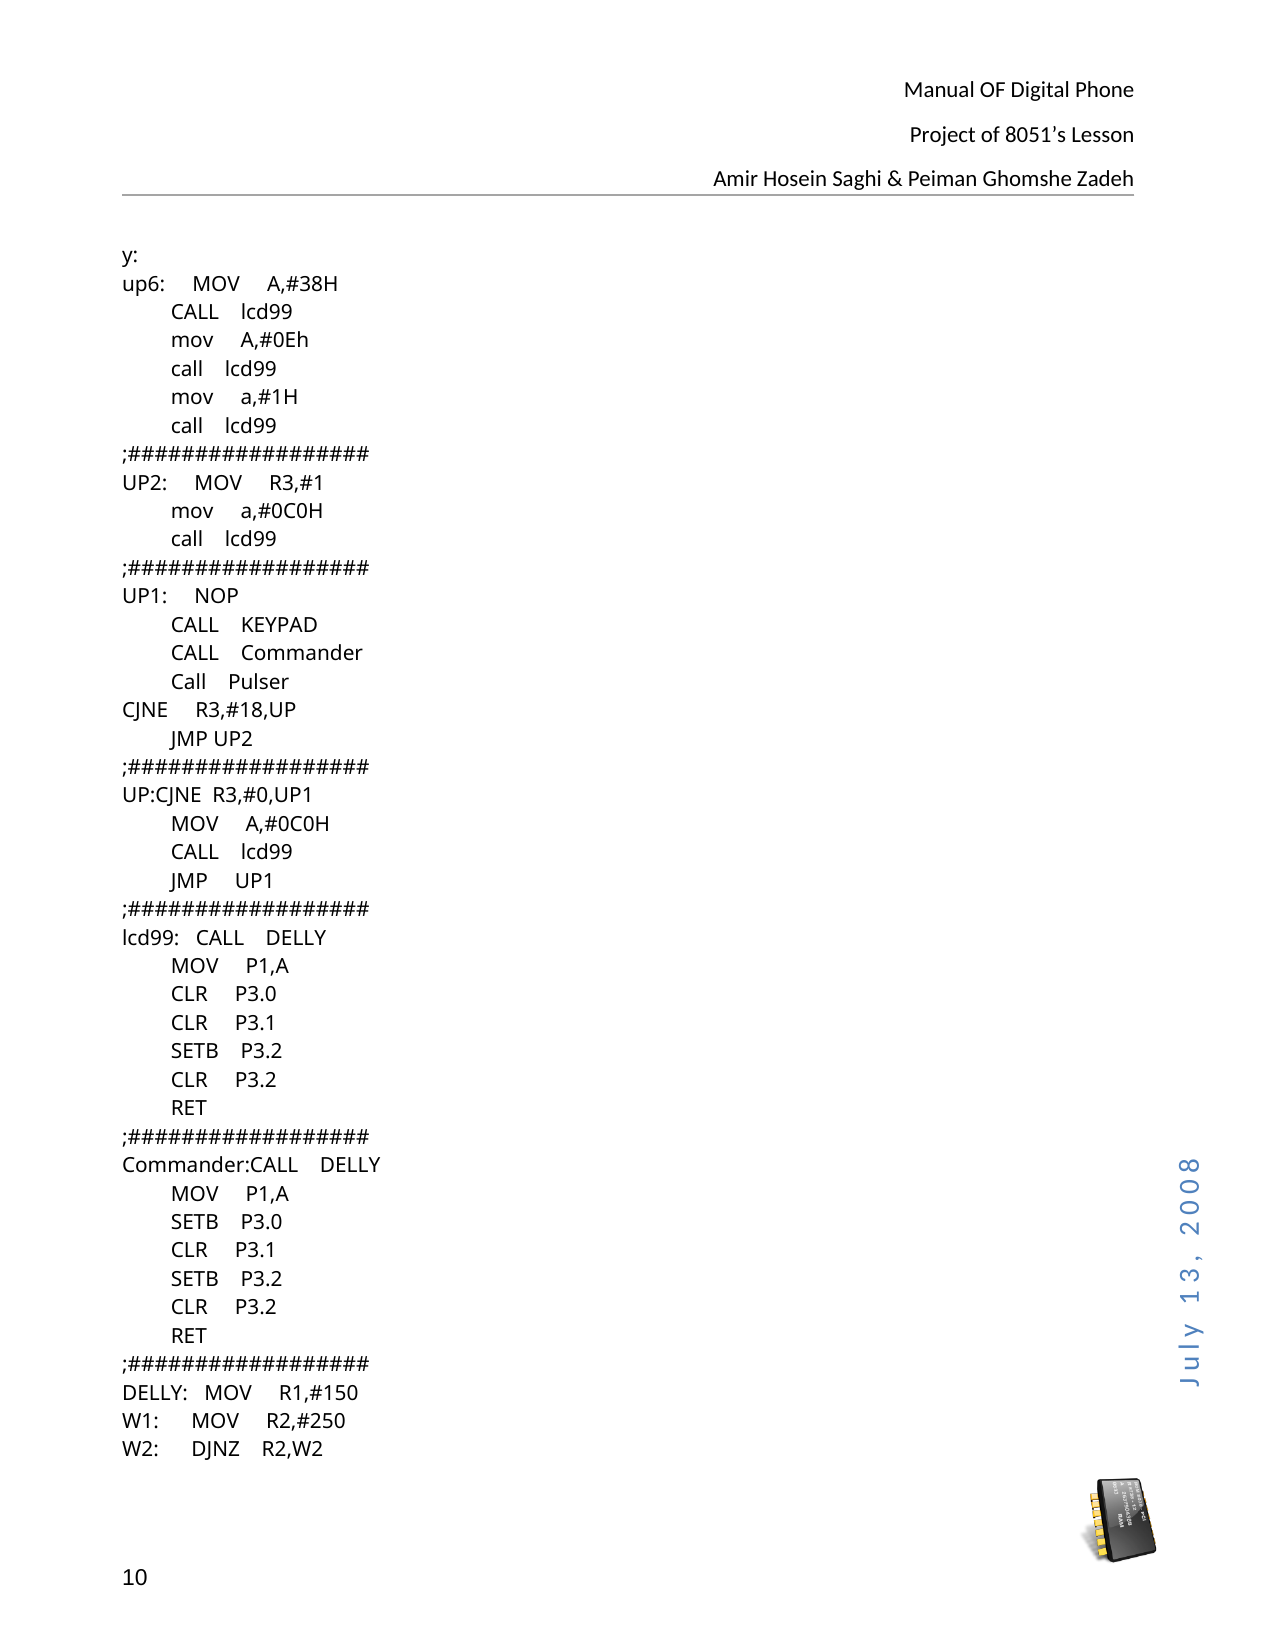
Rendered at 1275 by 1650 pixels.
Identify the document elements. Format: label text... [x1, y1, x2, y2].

text RET [122, 1321, 1134, 1349]
text ;################## [122, 752, 1134, 781]
text W1: MOV R2,#250 [122, 1406, 1134, 1434]
text lcd99: CALL DELLY [122, 923, 1134, 951]
text ;################## [122, 1349, 1134, 1378]
text UP1: NOP [122, 581, 1134, 610]
text DELLY: MOV R1,#150 [122, 1378, 1134, 1406]
text call lcd99 [122, 354, 1134, 382]
text W2: DJNZ R2,W2 [122, 1434, 1134, 1463]
text CALL lcd99 [122, 297, 1134, 326]
text MOV P1,A [122, 951, 1134, 979]
picture [1076, 1477, 1163, 1564]
text call lcd99 [122, 411, 1134, 439]
text CALL Commander [122, 638, 1134, 667]
text Call Pulser [122, 667, 1134, 695]
text CLR P3.0 [122, 979, 1134, 1008]
text CALL lcd99 [122, 837, 1134, 866]
text SETB P3.2 [122, 1036, 1134, 1065]
text UP:CJNE R3,#0,UP1 [122, 781, 1134, 809]
text y: [122, 240, 1134, 269]
text CLR P3.1 [122, 1008, 1134, 1036]
text CALL KEYPAD [122, 610, 1134, 638]
text CLR P3.1 [122, 1236, 1134, 1264]
text JMP UP2 [122, 724, 1134, 752]
text JMP UP1 [122, 866, 1134, 894]
text CLR P3.2 [122, 1292, 1134, 1321]
text mov a,#0C0H [122, 496, 1134, 524]
text RET [122, 1093, 1134, 1122]
text ;################## [122, 553, 1134, 581]
text Commander:CALL DELLY [122, 1150, 1134, 1179]
text ;################## [122, 439, 1134, 468]
text UP2: MOV R3,#1 [122, 468, 1134, 496]
text CLR P3.2 [122, 1065, 1134, 1093]
text call lcd99 [122, 524, 1134, 553]
text MOV A,#0C0H [122, 809, 1134, 837]
text MOV P1,A [122, 1179, 1134, 1207]
text CJNE R3,#18,UP [122, 695, 1134, 724]
text ;################## [122, 894, 1134, 923]
text up6: MOV A,#38H [122, 269, 1134, 297]
text SETB P3.2 [122, 1264, 1134, 1292]
text ;################## [122, 1122, 1134, 1150]
text SETB P3.0 [122, 1207, 1134, 1236]
text mov a,#1H [122, 382, 1134, 411]
text mov A,#0Eh [122, 326, 1134, 354]
